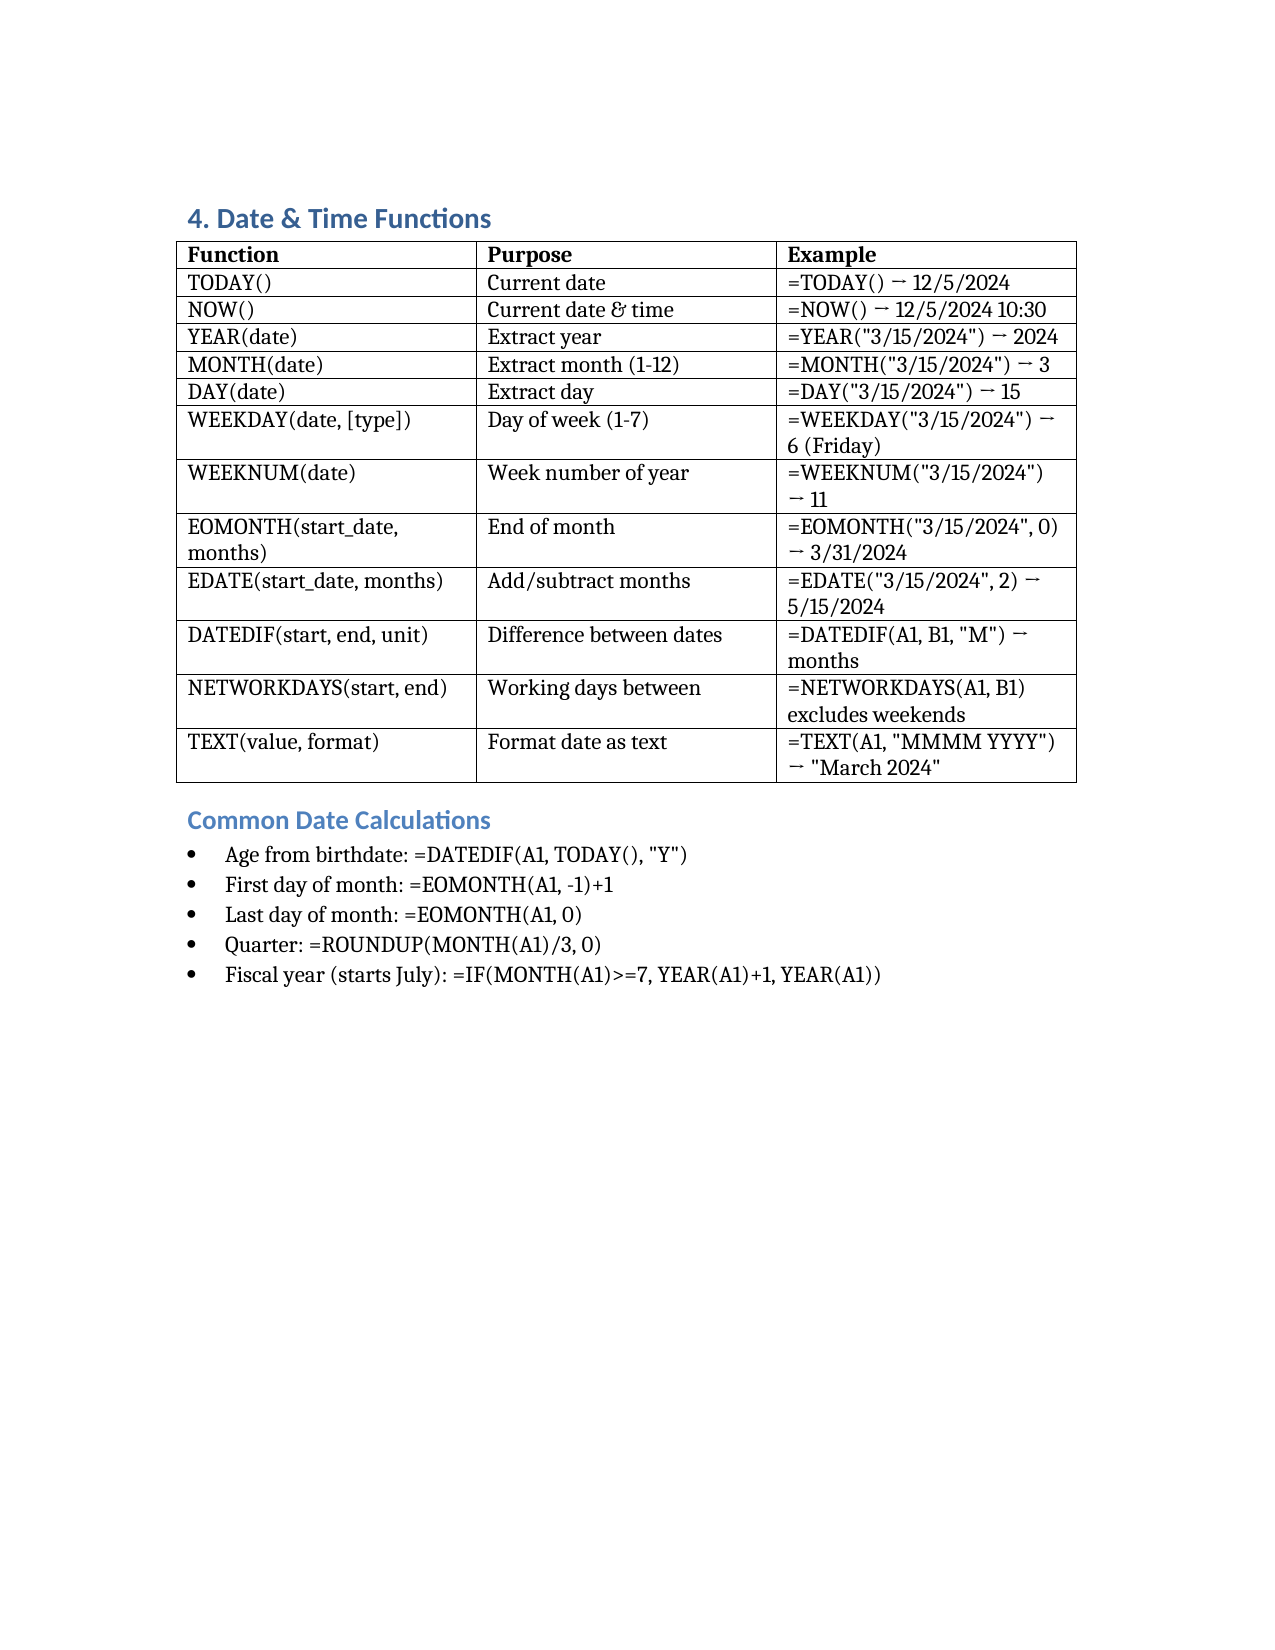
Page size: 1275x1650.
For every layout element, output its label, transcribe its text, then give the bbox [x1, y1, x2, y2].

table_cell Week number of year [477, 460, 776, 513]
list Fiscal year (starts July): =IF(MONTH(A1)>=7, YEAR(A1)+1, YEAR(A1)) [187, 962, 1087, 988]
table_cell =MONTH("3/15/2024") → 3 [777, 352, 1076, 378]
table_cell Working days between [477, 675, 776, 728]
table_header Function [177, 242, 476, 268]
table_cell TODAY() [177, 269, 476, 296]
table_cell =NETWORKDAYS(A1, B1) excludes weekends [777, 675, 1076, 728]
table_cell Extract day [477, 379, 776, 405]
table_cell TEXT(value, format) [177, 729, 476, 782]
table_cell Format date as text [477, 729, 776, 782]
table_cell =WEEKNUM("3/15/2024") → 11 [777, 460, 1076, 513]
table_cell =TODAY() → 12/5/2024 [777, 269, 1076, 296]
table_cell Day of week (1-7) [477, 406, 776, 459]
list First day of month: =EOMONTH(A1, -1)+1 [187, 872, 1087, 898]
table_cell Difference between dates [477, 621, 776, 674]
table_cell EOMONTH(start_date, months) [177, 514, 476, 567]
table_cell DAY(date) [177, 379, 476, 405]
table_cell =WEEKDAY("3/15/2024") → 6 (Friday) [777, 406, 1076, 459]
table_cell =EDATE("3/15/2024", 2) → 5/15/2024 [777, 568, 1076, 620]
list Quarter: =ROUNDUP(MONTH(A1)/3, 0) [187, 932, 1087, 958]
table_header Example [777, 242, 1076, 268]
table_cell WEEKDAY(date, [type]) [177, 406, 476, 459]
table_cell =YEAR("3/15/2024") → 2024 [777, 324, 1076, 351]
subtitle Common Date Calculations [187, 803, 1087, 836]
table_cell Extract year [477, 324, 776, 351]
table_cell =EOMONTH("3/15/2024", 0) → 3/31/2024 [777, 514, 1076, 567]
table_cell NOW() [177, 297, 476, 323]
subtitle 4. Date & Time Functions [187, 200, 1087, 236]
table_cell =TEXT(A1, "MMMM YYYY") → "March 2024" [777, 729, 1076, 782]
table_cell End of month [477, 514, 776, 567]
table_cell Current date & time [477, 297, 776, 323]
table_cell =DATEDIF(A1, B1, "M") → months [777, 621, 1076, 674]
table_cell YEAR(date) [177, 324, 476, 351]
table_cell NETWORKDAYS(start, end) [177, 675, 476, 728]
table_cell Extract month (1-12) [477, 352, 776, 378]
table_cell WEEKNUM(date) [177, 460, 476, 513]
list Age from birthdate: =DATEDIF(A1, TODAY(), "Y") [187, 841, 1087, 868]
table_cell MONTH(date) [177, 352, 476, 378]
table_cell =DAY("3/15/2024") → 15 [777, 379, 1076, 405]
table_header Purpose [477, 242, 776, 268]
table_cell EDATE(start_date, months) [177, 568, 476, 620]
table_cell Current date [477, 269, 776, 296]
table_cell DATEDIF(start, end, unit) [177, 621, 476, 674]
list Last day of month: =EOMONTH(A1, 0) [187, 902, 1087, 928]
table_cell Add/subtract months [477, 568, 776, 620]
table_cell =NOW() → 12/5/2024 10:30 [777, 297, 1076, 323]
